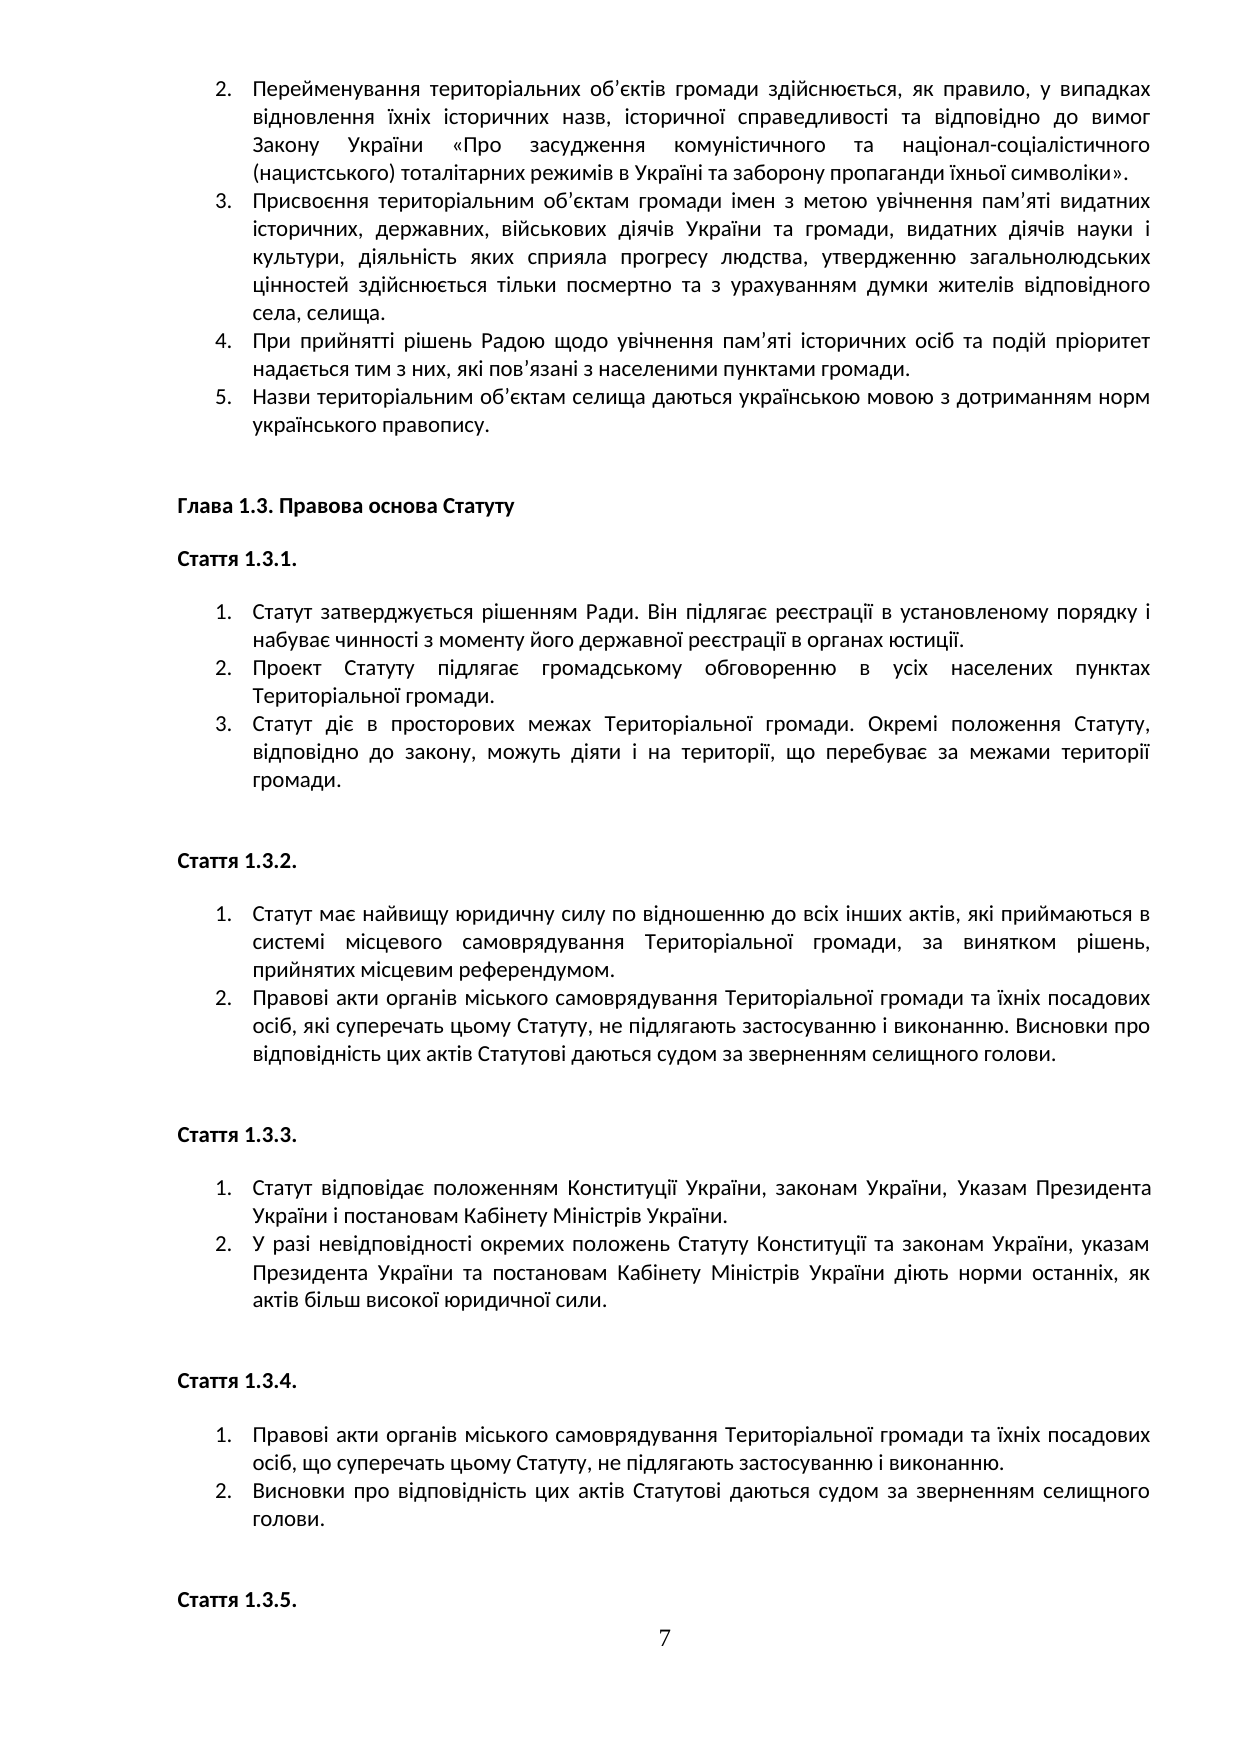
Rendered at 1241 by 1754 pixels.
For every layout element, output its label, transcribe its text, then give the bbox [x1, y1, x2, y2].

list При прийнятті рішень Радою щодо увічнення пам’яті історичних осіб та подій пріоритет надається тим з них, які пов’язані з населеними пунктами громади. [215, 326, 1152, 382]
text Стаття 1.3.5. [177, 1585, 1152, 1613]
list Назви територіальним об’єктам селища даються українською мовою з дотриманням норм українського правопису. [215, 382, 1152, 438]
text Стаття 1.3.4. [177, 1367, 1152, 1395]
list Статут відповідає положенням Конституції України, законам України, Указам Президента України і постановам Кабінету Міністрів України. [215, 1173, 1152, 1229]
text Стаття 1.3.2. [177, 846, 1152, 874]
list Правові акти органів міського самоврядування Територіальної громади та їхніх посадових осіб, що суперечать цьому Статуту, не підлягають застосуванню і виконанню. [215, 1420, 1152, 1476]
list Проект Статуту підлягає громадському обговоренню в усіх населених пунктах Територіальної громади. [215, 653, 1152, 709]
list Правові акти органів міського самоврядування Територіальної громади та їхніх посадових осіб, які суперечать цьому Статуту, не підлягають застосуванню і виконанню. Висновки про відповідність цих актів Статутові даються судом за зверненням селищного голови. [215, 983, 1152, 1067]
list У разі невідповідності окремих положень Статуту Конституції та законам України, указам Президента України та постановам Кабінету Міністрів України діють норми останніх, як актів більш високої юридичної сили. [215, 1229, 1152, 1314]
list Статут діє в просторових межах Територіальної громади. Окремі положення Статуту, відповідно до закону, можуть діяти і на території, що перебуває за межами території громади. [215, 709, 1152, 793]
list Статут затверджується рішенням Ради. Він підлягає реєстрації в установленому порядку і набуває чинності з моменту його державної реєстрації в органах юстиції. [215, 597, 1152, 653]
list Статут має найвищу юридичну силу по відношенню до всіх інших актів, які приймаються в системі місцевого самоврядування Територіальної громади, за винятком рішень, прийнятих місцевим референдумом. [215, 899, 1152, 983]
text Стаття 1.3.3. [177, 1121, 1152, 1148]
text Глава 1.3. Правова основа Статуту [177, 491, 1152, 519]
text Стаття 1.3.1. [177, 544, 1152, 572]
list Присвоєння територіальним об’єктам громади імен з метою увічнення пам’яті видатних історичних, державних, військових діячів України та громади, видатних діячів науки і культури, діяльність яких сприяла прогресу людства, утвердженню загальнолюдських цінностей здійснюється тільки посмертно та з урахуванням думки жителів відповідного села, селища. [215, 186, 1152, 326]
list Висновки про відповідність цих актів Статутові даються судом за зверненням селищного голови. [215, 1476, 1152, 1532]
list Перейменування територіальних об’єктів громади здійснюється, як правило, у випадках відновлення їхніх історичних назв, історичної справедливості та відповідно до вимог Закону України «Про засудження комуністичного та націонал-соціалістичного (нацистського) тоталітарних режимів в Україні та заборону пропаганди їхньої символіки». [215, 74, 1152, 186]
